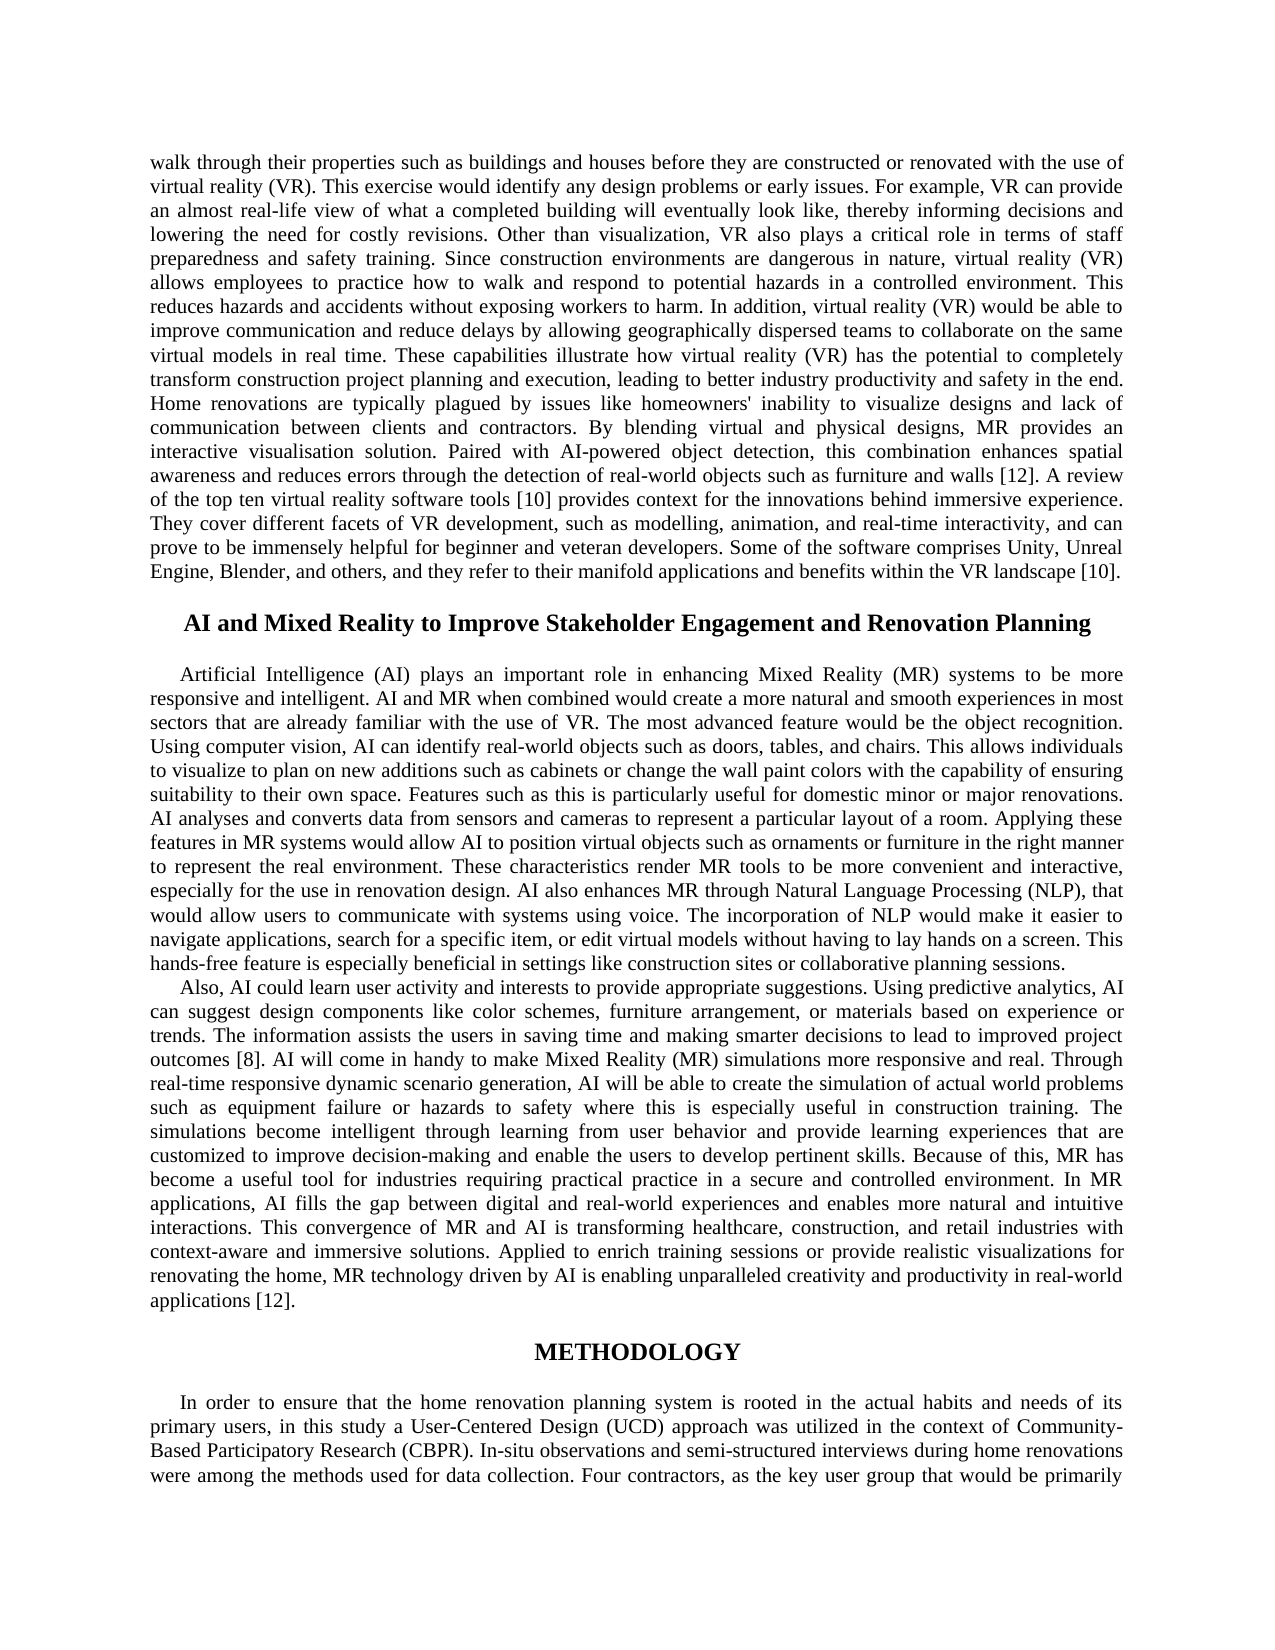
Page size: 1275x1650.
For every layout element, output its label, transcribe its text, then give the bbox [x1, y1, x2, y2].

subtitle Artificial Intelligence (AI) plays an important role in enhancing Mixed Reality (MR) systems to be more responsive and intelligent. AI and MR when combined would create a more natural and smooth experiences in most sectors that are already familiar with the use of VR. The most advanced feature would be the object recognition. Using computer vision, AI can identify real-world objects such as doors, tables, and chairs. This allows individuals to visualize to plan on new additions such as cabinets or change the wall paint colors with the capability of ensuring suitability to their own space. Features such as this is particularly useful for domestic minor or major renovations. AI analyses and converts data from sensors and cameras to represent a particular layout of a room. Applying these features in MR systems would allow AI to position virtual objects such as ornaments or furniture in the right manner to represent the real environment. These characteristics render MR tools to be more convenient and interactive, especially for the use in renovation design. AI also enhances MR through Natural Language Processing (NLP), that would allow users to communicate with systems using voice. The incorporation of NLP would make it easier to navigate applications, search for a specific item, or edit virtual models without having to lay hands on a screen. This hands-free feature is especially beneficial in settings like construction sites or collaborative planning sessions. [150, 662, 1125, 975]
text Also, AI could learn user activity and interests to provide appropriate suggestions. Using predictive analytics, AI can suggest design components like color schemes, furniture arrangement, or materials based on experience or trends. The information assists the users in saving time and making smarter decisions to lead to improved project outcomes [8]. AI will come in handy to make Mixed Reality (MR) simulations more responsive and real. Through real-time responsive dynamic scenario generation, AI will be able to create the simulation of actual world problems such as equipment failure or hazards to safety where this is especially useful in construction training. The simulations become intelligent through learning from user behavior and provide learning experiences that are customized to improve decision-making and enable the users to develop pertinent skills. Because of this, MR has become a useful tool for industries requiring practical practice in a secure and controlled environment. In MR applications, AI fills the gap between digital and real-world experiences and enables more natural and intuitive interactions. This convergence of MR and AI is transforming healthcare, construction, and retail industries with context-aware and immersive solutions. Applied to enrich training sessions or provide realistic visualizations for renovating the home, MR technology driven by AI is enabling unparalleled creativity and productivity in real-world applications [12]. [150, 975, 1125, 1312]
subtitle Methodology [150, 1337, 1125, 1365]
subtitle AI and Mixed Reality to Improve Stakeholder Engagement and Renovation Planning [150, 608, 1125, 637]
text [150, 150, 1125, 583]
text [150, 1390, 1125, 1487]
